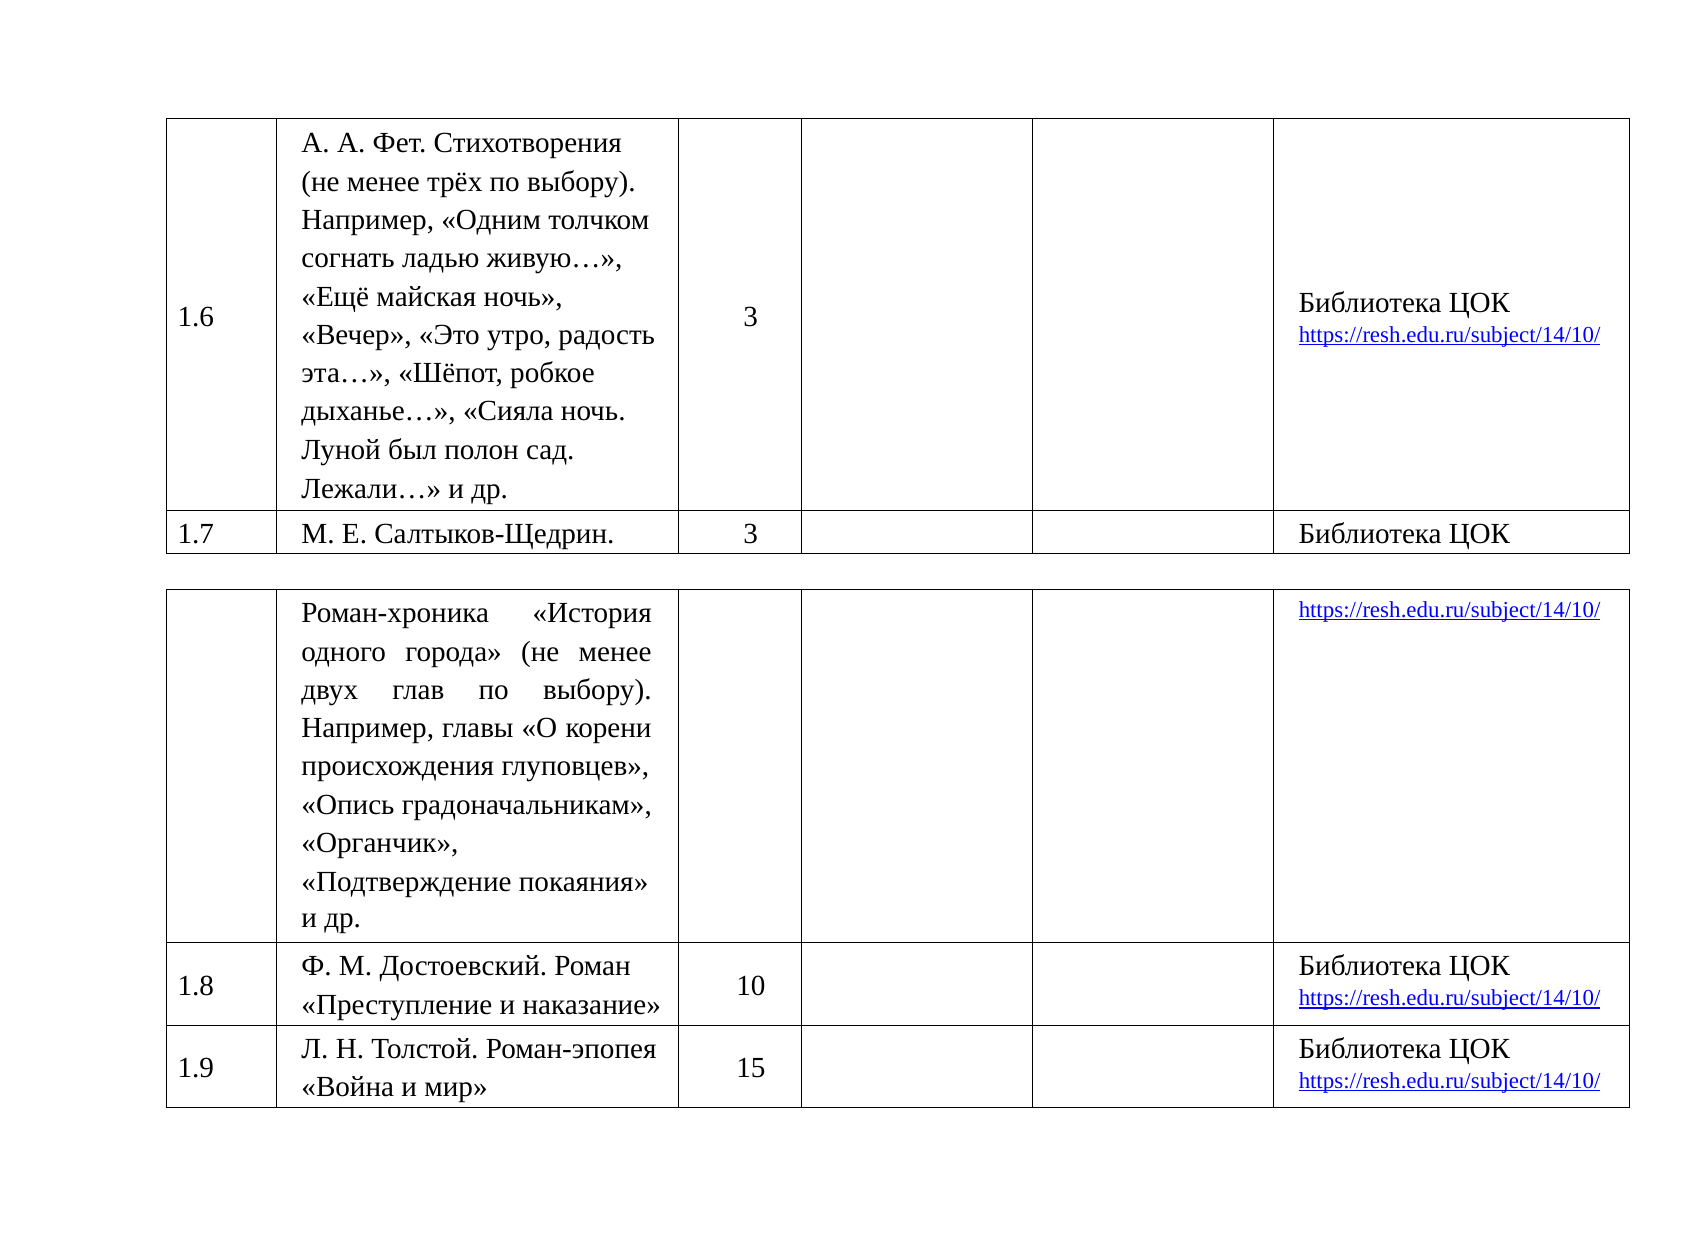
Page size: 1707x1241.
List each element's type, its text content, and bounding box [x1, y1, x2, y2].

table_cell Библиотека ЦОК [1274, 511, 1629, 553]
table_cell [802, 943, 1032, 1024]
table_cell 1.9 [167, 1026, 276, 1107]
table_cell 15 [679, 1026, 801, 1107]
table_header [802, 590, 1032, 942]
table_cell [1033, 1026, 1273, 1107]
table_header [1033, 590, 1273, 942]
table_cell [802, 511, 1032, 553]
table_cell 3 [679, 511, 801, 553]
table_cell Л. Н. Толстой. Роман-эпопея «Война и мир» [277, 1026, 678, 1107]
table_cell [1033, 119, 1273, 509]
table_header [167, 590, 276, 942]
table_cell 1.7 [167, 511, 276, 553]
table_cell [1274, 1026, 1629, 1107]
table_cell 1.8 [167, 943, 276, 1024]
table_cell Библиотека ЦОК https://resh.edu.ru/subject/14/10/ [1274, 119, 1629, 509]
table_cell 10 [679, 943, 801, 1024]
table_cell [802, 119, 1032, 509]
table_cell Ф. М. Достоевский. Роман «Преступление и наказание» [277, 943, 678, 1024]
table_cell 3 [679, 119, 801, 509]
table_header Роман-хроника «История одного города» (не менее двух глав по выбору). Например, главы «О корени происхождения глуповцев», «Опись градоначальникам», «Органчик», «Подтверждение покаяния» и др. [277, 590, 678, 942]
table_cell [1274, 943, 1629, 1024]
table_cell [802, 1026, 1032, 1107]
table_header [679, 590, 801, 942]
table_cell [1033, 943, 1273, 1024]
table_cell М. Е. Салтыков-Щедрин. [277, 511, 678, 553]
table_cell [1033, 511, 1273, 553]
table_header https://resh.edu.ru/subject/14/10/ [1274, 590, 1629, 942]
table_cell 1.6 [167, 119, 276, 509]
table_cell А. А. Фет. Стихотворения (не менее трёх по выбору). Например, «Одним толчком согнать ладью живую…», «Ещё майская ночь», «Вечер», «Это утро, радость эта…», «Шёпот, робкое дыханье…», «Сияла ночь. Луной был полон сад. Лежали…» и др. [277, 119, 678, 509]
